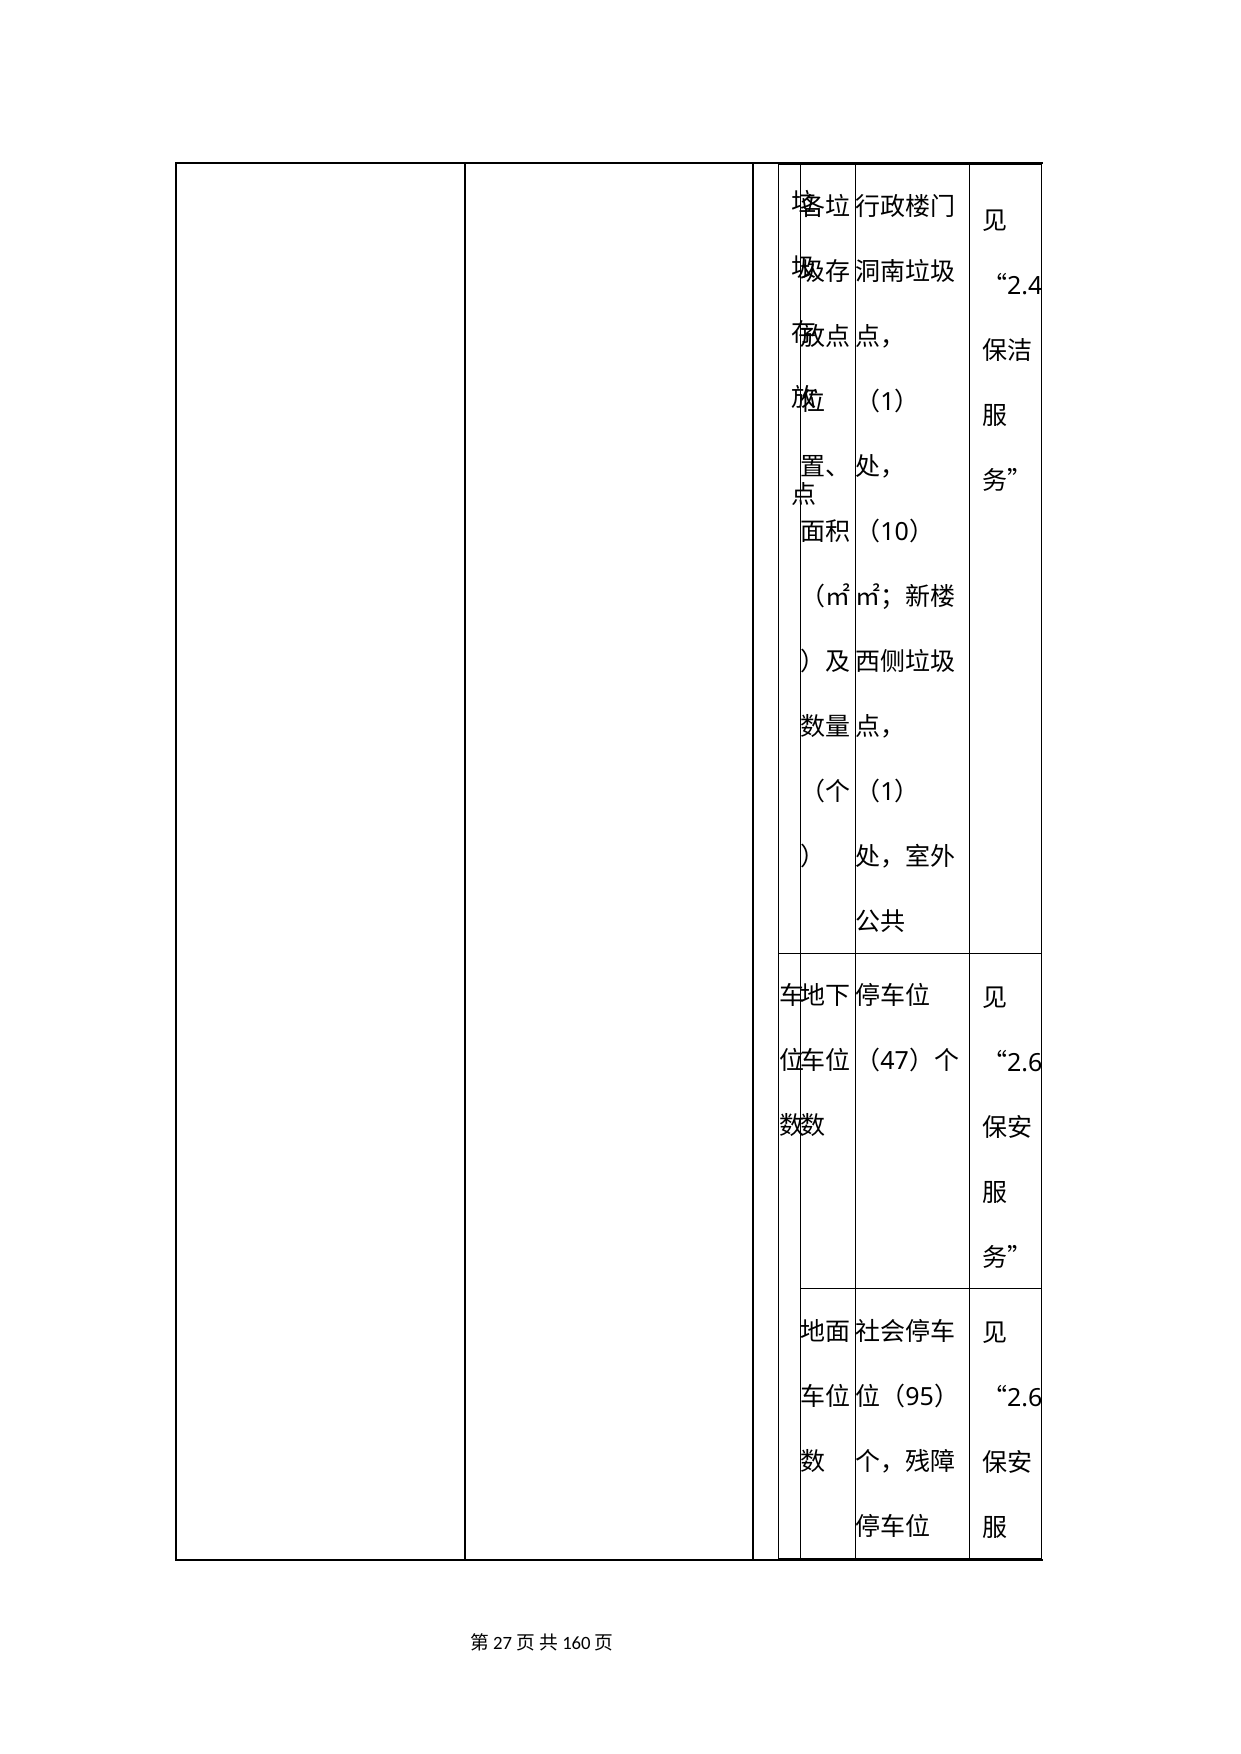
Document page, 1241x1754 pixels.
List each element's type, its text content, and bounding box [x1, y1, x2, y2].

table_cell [856, 165, 969, 953]
table_cell 1、物业服务范围 （1）物业管理（建筑物） [856, 954, 969, 1288]
table_cell 1、物业服务范围 （1）物业管理（建筑物） [801, 954, 855, 1288]
table_cell 1 [177, 164, 464, 1559]
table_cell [801, 165, 855, 953]
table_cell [970, 165, 1041, 953]
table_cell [779, 954, 800, 1558]
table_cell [779, 165, 800, 953]
table_cell 1、物业服务范围 （1）物业管理（建筑物） [970, 954, 1041, 1288]
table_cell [754, 164, 778, 1559]
table_cell [466, 164, 752, 1559]
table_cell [970, 1289, 1041, 1558]
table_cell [801, 1289, 855, 1558]
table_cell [856, 1289, 969, 1558]
